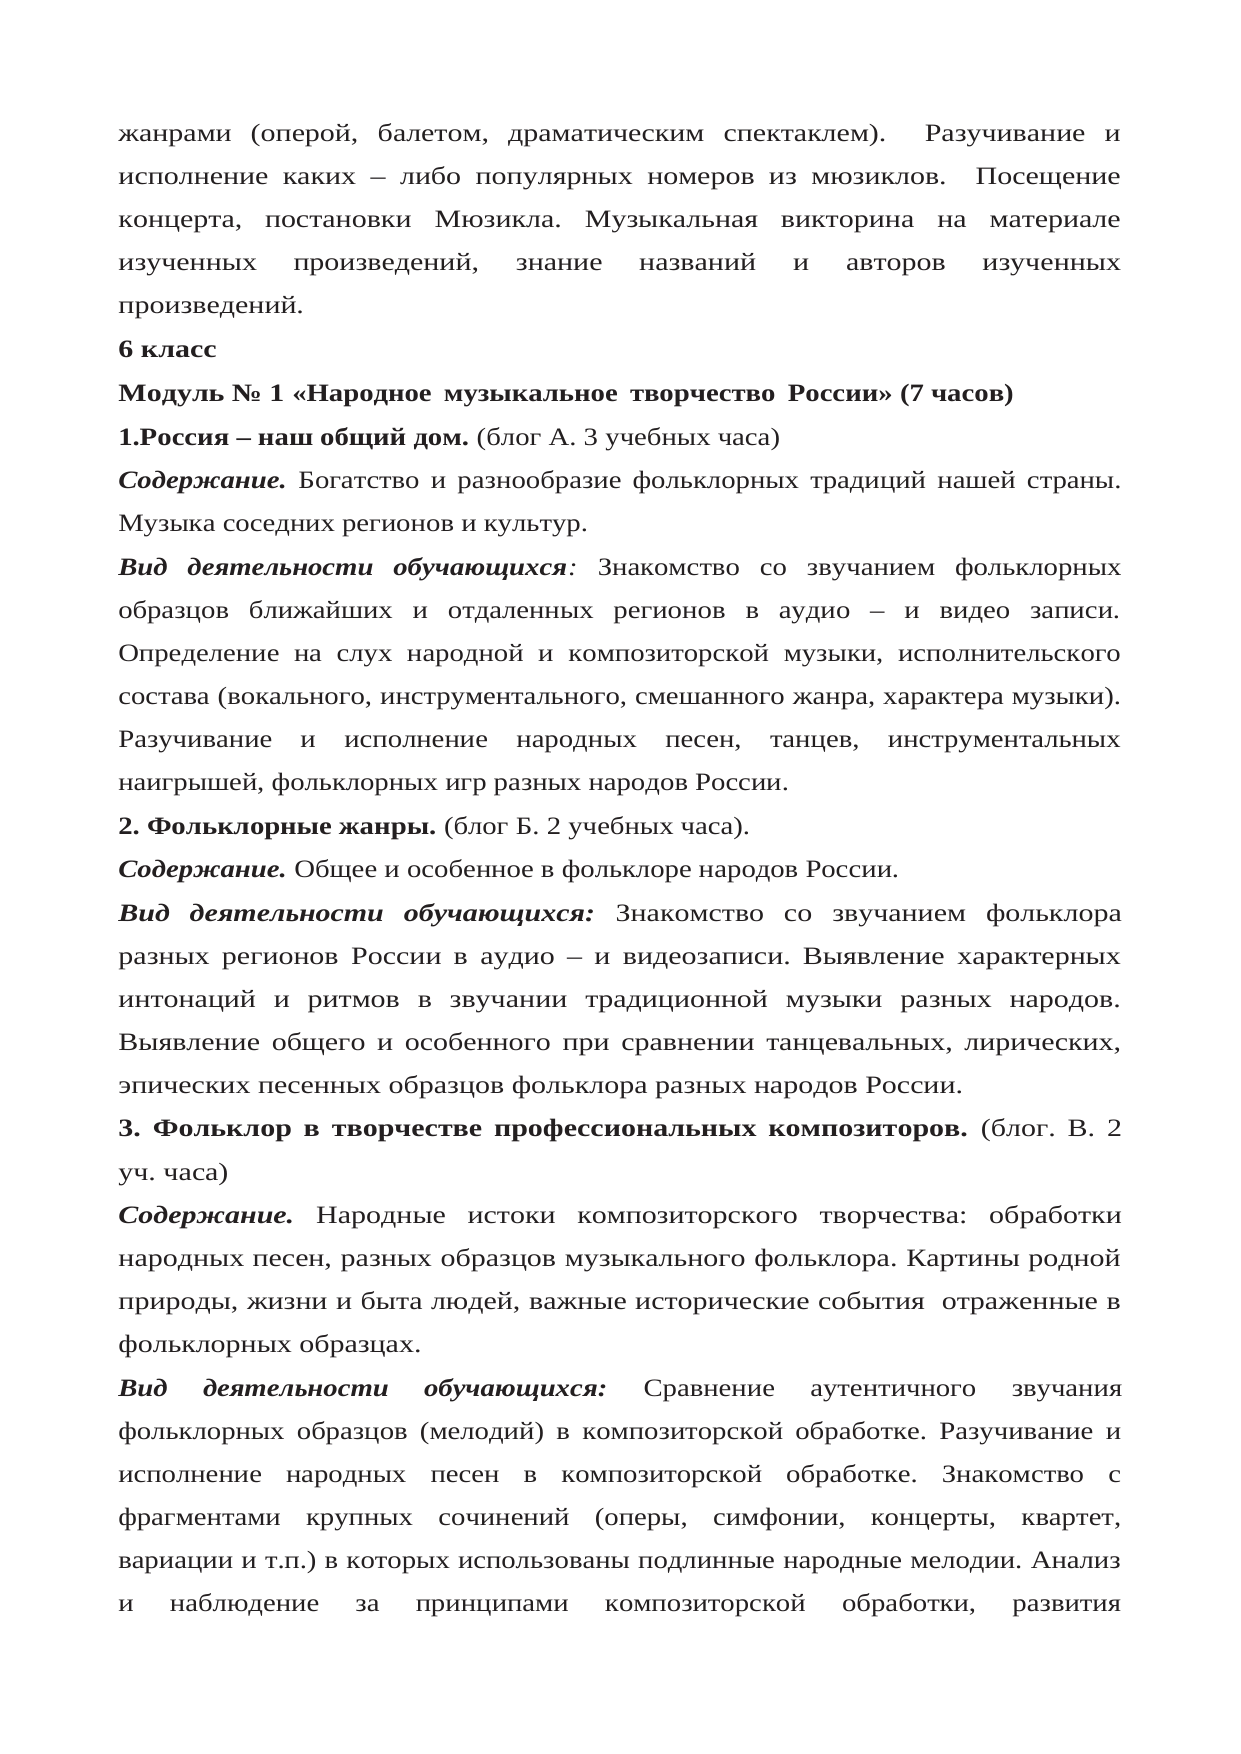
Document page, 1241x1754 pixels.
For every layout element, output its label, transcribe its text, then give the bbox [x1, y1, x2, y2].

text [118, 118, 1122, 319]
text Модуль № 1 «Народное музыкальное творчество России» (7 часов) [118, 378, 1122, 407]
text 3. Фольклор в творчестве профессиональных композиторов. (блог. В. 2 уч. часа) [118, 1113, 1122, 1185]
text Содержание. Народные истоки композиторского творчества: обработки народных песен, разных образцов музыкального фольклора. Картины родной природы, жизни и быта людей, важные исторические события отраженные в фольклорных образцах. [118, 1200, 1122, 1358]
text 6 класс [118, 334, 1122, 363]
text Содержание. Богатство и разнообразие фольклорных традиций нашей страны. Музыка соседних регионов и культур. [118, 465, 1122, 537]
text Вид деятельности обучающихся: Знакомство со звучанием фольклорных образцов ближайших и отдаленных регионов в аудио – и видео записи. Определение на слух народной и композиторской музыки, исполнительского состава (вокального, инструментального, смешанного жанра, характера музыки). Разучивание и исполнение народных песен, танцев, инструментальных наигрышей, фольклорных игр разных народов России. [118, 552, 1122, 796]
text Содержание. Общее и особенное в фольклоре народов России. [118, 854, 1122, 883]
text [118, 1373, 1122, 1617]
text 1.Россия – наш общий дом. (блог А. 3 учебных часа) [118, 422, 1122, 450]
text 2. Фольклорные жанры. (блог Б. 2 учебных часа). [118, 811, 1122, 839]
text Вид деятельности обучающихся: Знакомство со звучанием фольклора разных регионов России в аудио – и видеозаписи. Выявление характерных интонаций и ритмов в звучании традиционной музыки разных народов. Выявление общего и особенного при сравнении танцевальных, лирических, эпических песенных образцов фольклора разных народов России. [118, 898, 1122, 1099]
